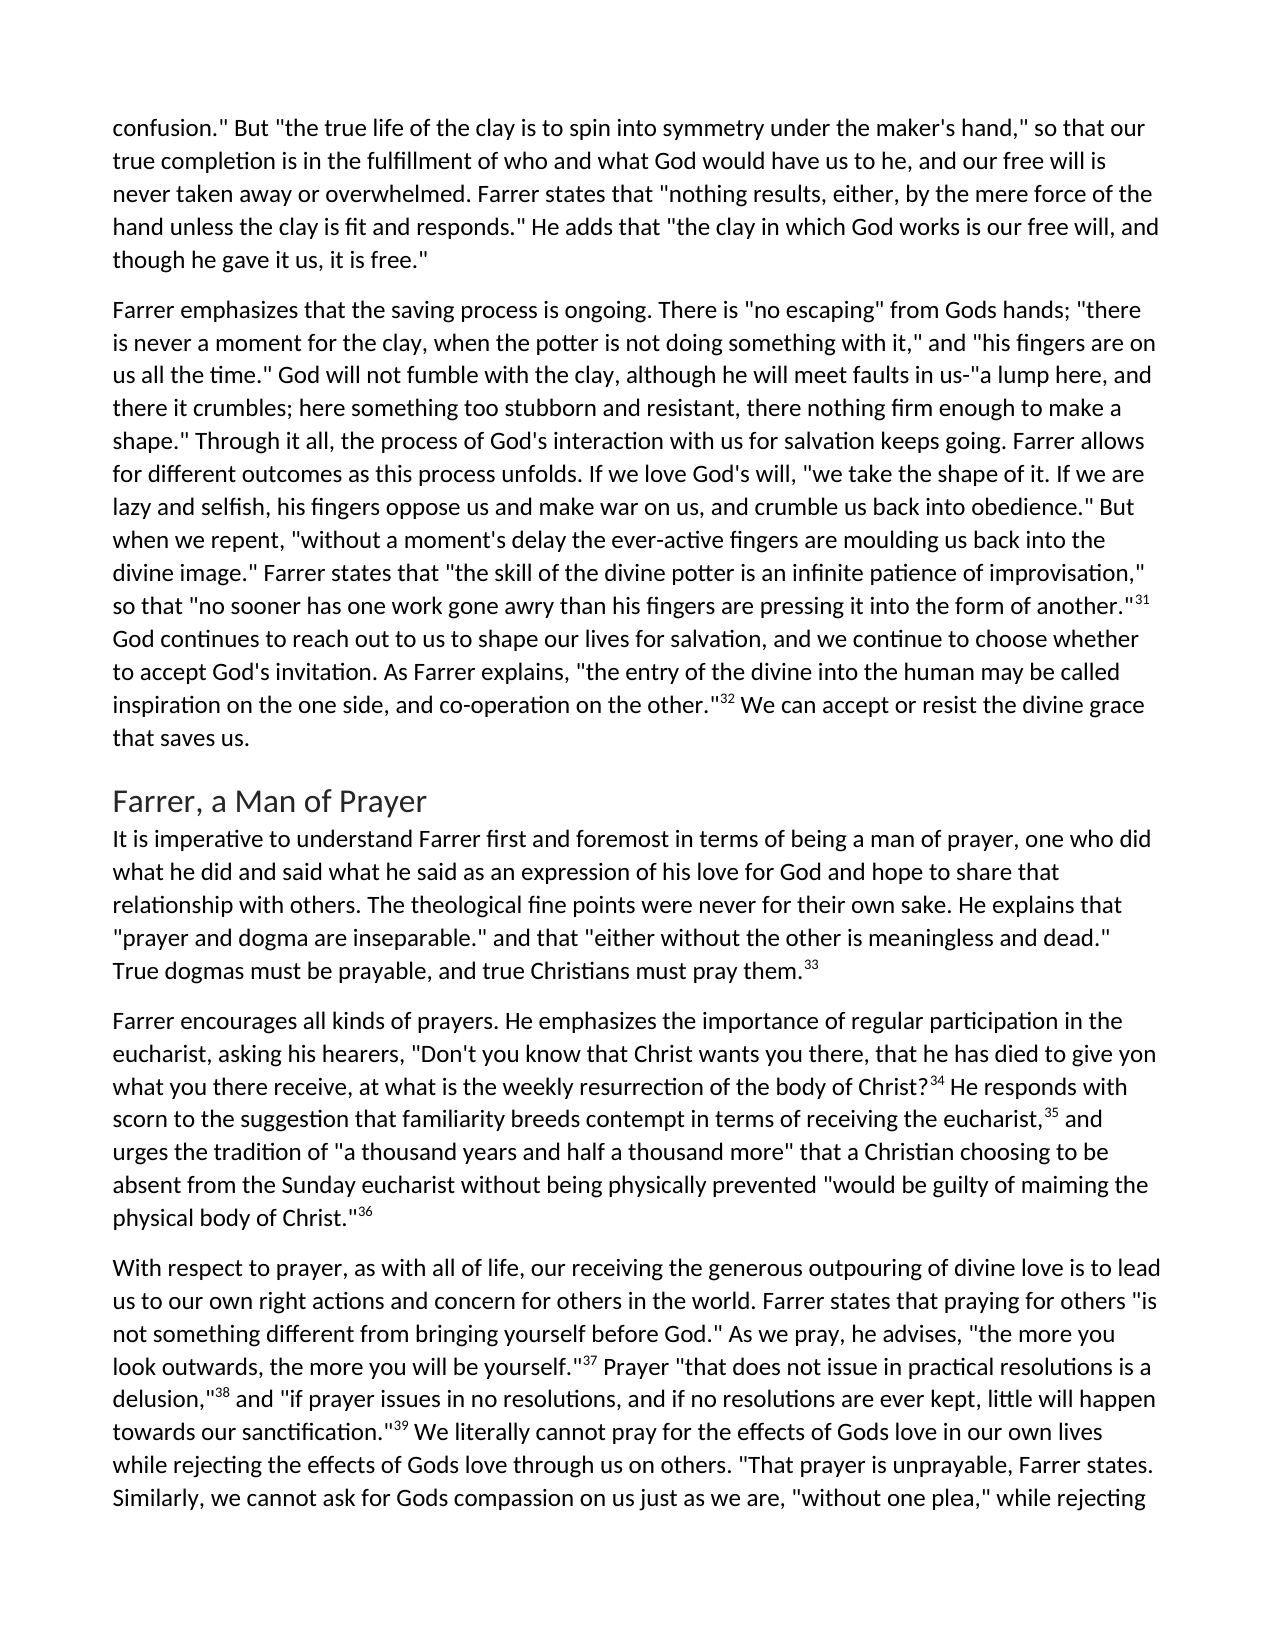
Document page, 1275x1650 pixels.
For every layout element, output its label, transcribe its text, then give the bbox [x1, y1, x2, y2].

text Farrer encourages all kinds of prayers. He emphasizes the importance of regular participation in the eucharist, asking his hearers, "Don't you know that Christ wants you there, that he has died to give yon what you there receive, at what is the weekly resurrection of the body of Christ?34 He responds with scorn to the suggestion that familiarity breeds contempt in terms of receiving the eucharist,35 and urges the tradition of "a thousand years and half a thousand more" that a Christian choosing to be absent from the Sunday eucharist without being physically prevented "would be guilty of maiming the physical body of Christ."36 [112, 1005, 1162, 1233]
text Farrer emphasizes that the saving process is ongoing. There is "no escaping" from Gods hands; "there is never a moment for the clay, when the potter is not doing something with it," and "his fingers are on us all the time." God will not fumble with the clay, although he will meet faults in us-"a lump here, and there it crumbles; here something too stubborn and resistant, there nothing firm enough to make a shape." Through it all, the process of God's interaction with us for salvation keeps going. Farrer allows for different outcomes as this process unfolds. If we love God's will, "we take the shape of it. If we are lazy and selfish, his fingers oppose us and make war on us, and crumble us back into obedience." But when we repent, "without a moment's delay the ever-active fingers are moulding us back into the divine image." Farrer states that "the skill of the divine potter is an infinite patience of improvisation," so that "no sooner has one work gone awry than his fingers are pressing it into the form of another."31 God continues to reach out to us to shape our lives for salvation, and we continue to choose whether to accept God's invitation. As Farrer explains, "the entry of the divine into the human may be called inspiration on the one side, and co-operation on the other."32 We can accept or resist the divine grace that saves us. [112, 294, 1162, 752]
text It is imperative to understand Farrer first and foremost in terms of being a man of prayer, one who did what he did and said what he said as an expression of his love for God and hope to share that relationship with others. The theological fine points were never for their own sake. He explains that "prayer and dogma are inseparable." and that "either without the other is meaningless and dead." True dogmas must be prayable, and true Christians must pray them.33 [112, 823, 1162, 986]
subtitle Farrer, a Man of Prayer [112, 779, 1162, 820]
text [112, 112, 1162, 275]
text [112, 1252, 1162, 1513]
